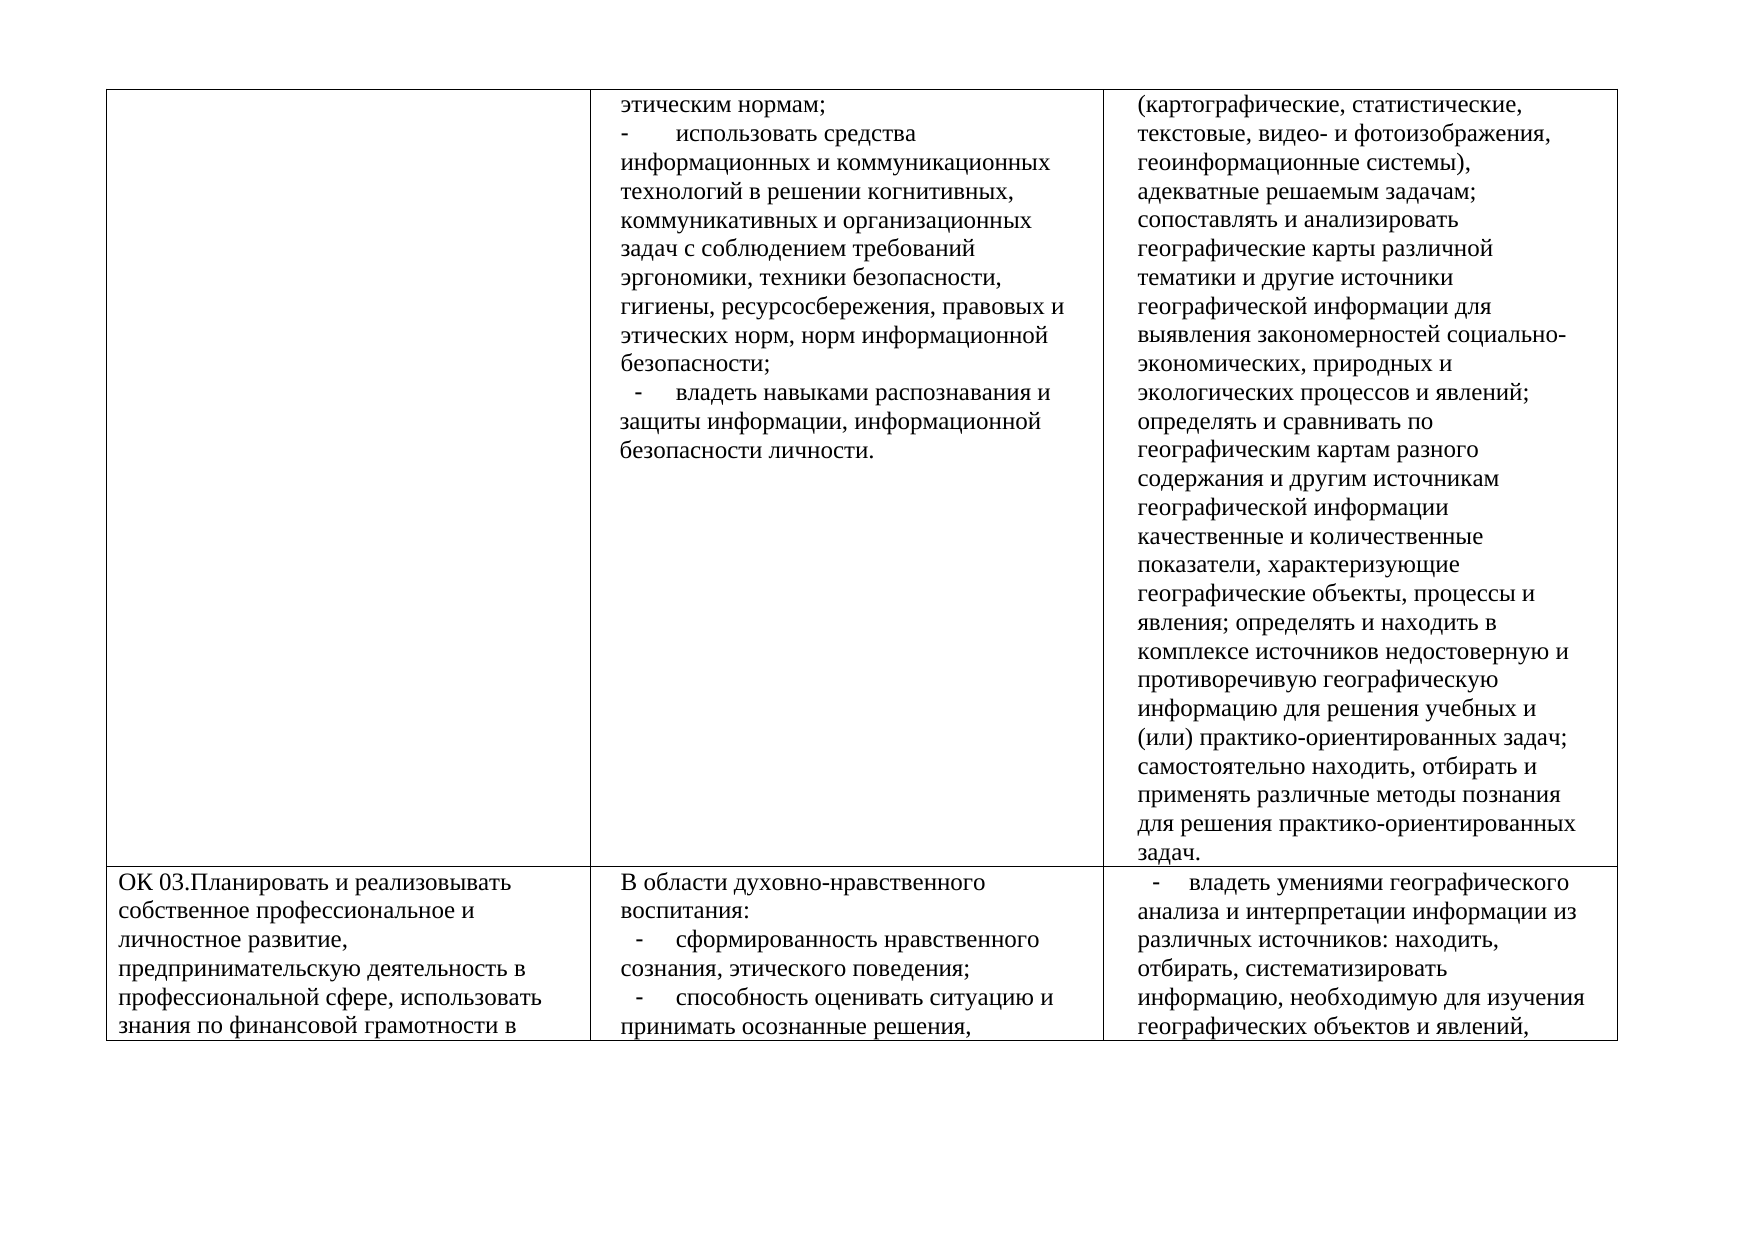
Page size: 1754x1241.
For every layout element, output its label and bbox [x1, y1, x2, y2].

table_cell [1104, 867, 1617, 1039]
table_cell [591, 867, 1103, 1039]
table_cell [591, 90, 1103, 866]
table_cell [107, 867, 590, 1039]
table_cell [1104, 90, 1617, 866]
table_cell [107, 90, 590, 866]
